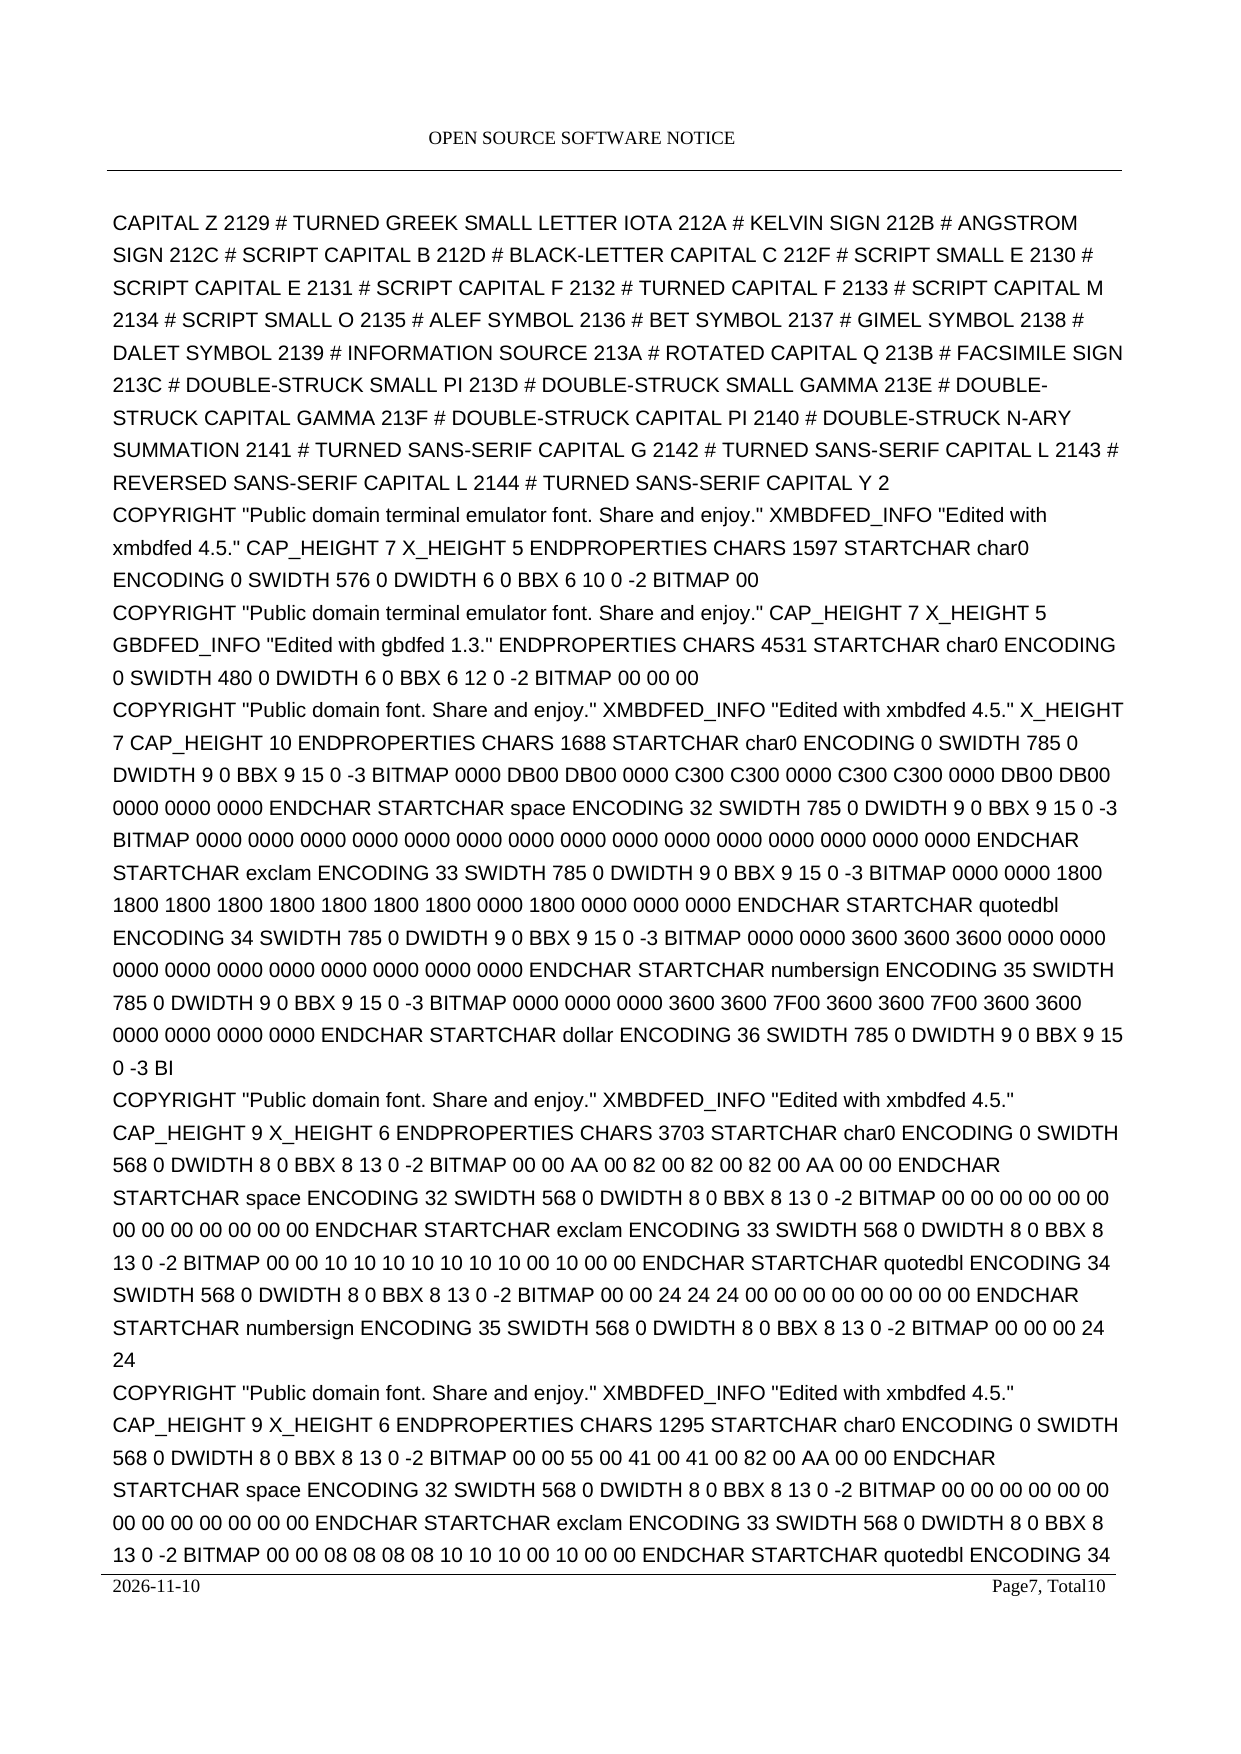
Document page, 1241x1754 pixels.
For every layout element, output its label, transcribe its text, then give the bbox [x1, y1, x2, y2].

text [112, 206, 1128, 499]
text COPYRIGHT "Public domain terminal emulator font. Share and enjoy." XMBDFED_INFO "Edited with xmbdfed 4.5." CAP_HEIGHT 7 X_HEIGHT 5 ENDPROPERTIES CHARS 1597 STARTCHAR char0 ENCODING 0 SWIDTH 576 0 DWIDTH 6 0 BBX 6 10 0 -2 BITMAP 00 [112, 499, 1128, 596]
text COPYRIGHT "Public domain font. Share and enjoy." XMBDFED_INFO "Edited with xmbdfed 4.5." X_HEIGHT 7 CAP_HEIGHT 10 ENDPROPERTIES CHARS 1688 STARTCHAR char0 ENCODING 0 SWIDTH 785 0 DWIDTH 9 0 BBX 9 15 0 -3 BITMAP 0000 DB00 DB00 0000 C300 C300 0000 C300 C300 0000 DB00 DB00 0000 0000 0000 ENDCHAR STARTCHAR space ENCODING 32 SWIDTH 785 0 DWIDTH 9 0 BBX 9 15 0 -3 BITMAP 0000 0000 0000 0000 0000 0000 0000 0000 0000 0000 0000 0000 0000 0000 0000 ENDCHAR STARTCHAR exclam ENCODING 33 SWIDTH 785 0 DWIDTH 9 0 BBX 9 15 0 -3 BITMAP 0000 0000 1800 1800 1800 1800 1800 1800 1800 1800 0000 1800 0000 0000 0000 ENDCHAR STARTCHAR quotedbl ENCODING 34 SWIDTH 785 0 DWIDTH 9 0 BBX 9 15 0 -3 BITMAP 0000 0000 3600 3600 3600 0000 0000 0000 0000 0000 0000 0000 0000 0000 0000 ENDCHAR STARTCHAR numbersign ENCODING 35 SWIDTH 785 0 DWIDTH 9 0 BBX 9 15 0 -3 BITMAP 0000 0000 0000 3600 3600 7F00 3600 3600 7F00 3600 3600 0000 0000 0000 0000 ENDCHAR STARTCHAR dollar ENCODING 36 SWIDTH 785 0 DWIDTH 9 0 BBX 9 15 0 -3 BI [112, 694, 1128, 1084]
text COPYRIGHT "Public domain terminal emulator font. Share and enjoy." CAP_HEIGHT 7 X_HEIGHT 5 GBDFED_INFO "Edited with gbdfed 1.3." ENDPROPERTIES CHARS 4531 STARTCHAR char0 ENCODING 0 SWIDTH 480 0 DWIDTH 6 0 BBX 6 12 0 -2 BITMAP 00 00 00 [112, 596, 1128, 694]
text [112, 1376, 1128, 1571]
text COPYRIGHT "Public domain font. Share and enjoy." XMBDFED_INFO "Edited with xmbdfed 4.5." CAP_HEIGHT 9 X_HEIGHT 6 ENDPROPERTIES CHARS 3703 STARTCHAR char0 ENCODING 0 SWIDTH 568 0 DWIDTH 8 0 BBX 8 13 0 -2 BITMAP 00 00 AA 00 82 00 82 00 82 00 AA 00 00 ENDCHAR STARTCHAR space ENCODING 32 SWIDTH 568 0 DWIDTH 8 0 BBX 8 13 0 -2 BITMAP 00 00 00 00 00 00 00 00 00 00 00 00 00 ENDCHAR STARTCHAR exclam ENCODING 33 SWIDTH 568 0 DWIDTH 8 0 BBX 8 13 0 -2 BITMAP 00 00 10 10 10 10 10 10 10 00 10 00 00 ENDCHAR STARTCHAR quotedbl ENCODING 34 SWIDTH 568 0 DWIDTH 8 0 BBX 8 13 0 -2 BITMAP 00 00 24 24 24 00 00 00 00 00 00 00 00 ENDCHAR STARTCHAR numbersign ENCODING 35 SWIDTH 568 0 DWIDTH 8 0 BBX 8 13 0 -2 BITMAP 00 00 00 24 24 [112, 1084, 1128, 1376]
